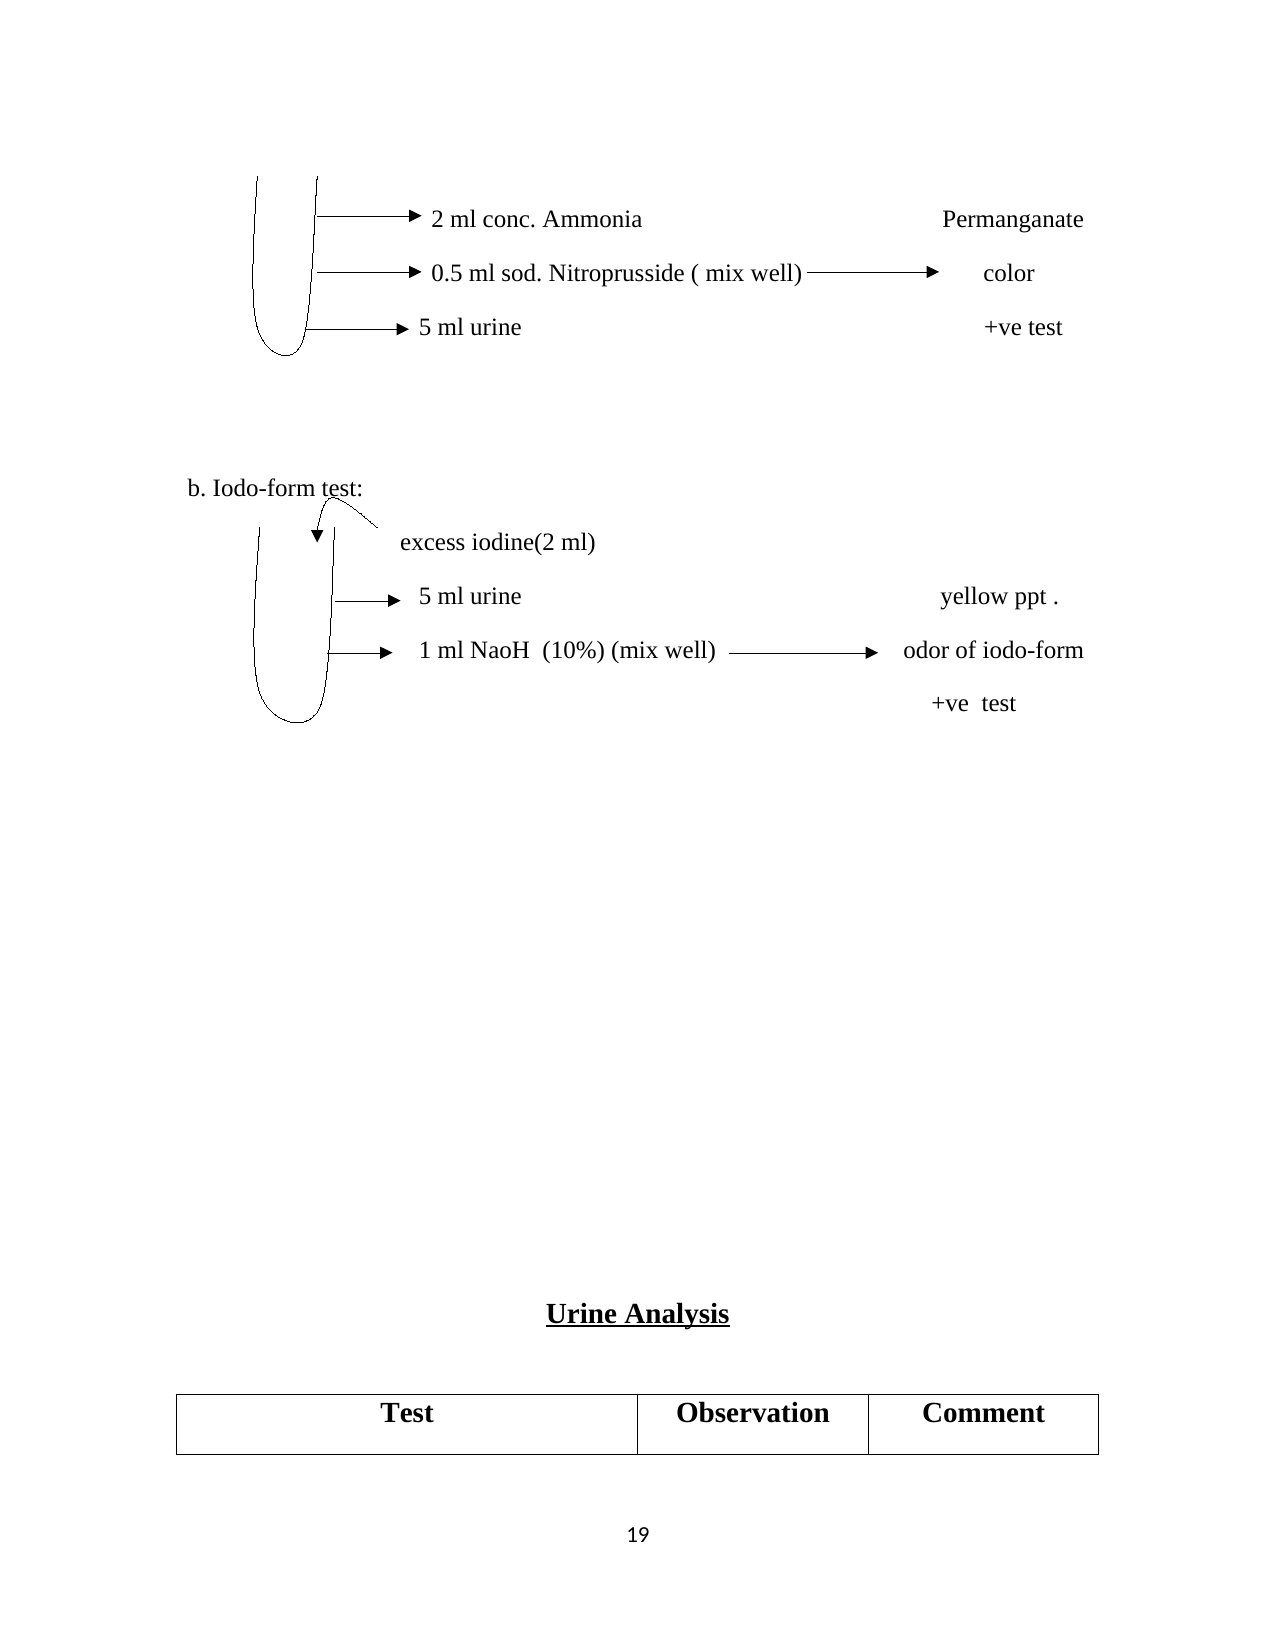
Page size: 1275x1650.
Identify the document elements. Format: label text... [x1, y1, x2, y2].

table_header Test [177, 1395, 637, 1453]
text excess iodine(2 ml) [187, 527, 1087, 556]
text 0.5 ml sod. Nitroprusside ( mix well) color [187, 258, 1087, 286]
table_header Comment [869, 1395, 1098, 1453]
text 2 ml conc. Ammonia Permanganate [187, 204, 1087, 233]
text 5 ml urine yellow ppt . [187, 581, 1087, 609]
subtitle Urine Analysis [187, 1296, 1087, 1330]
table_header Observation [638, 1395, 868, 1453]
text 1 ml NaoH (10%) (mix well) odor of iodo-form [187, 635, 1087, 663]
text b. Iodo-form test: [187, 473, 1087, 502]
text +ve test [187, 688, 1087, 717]
text 5 ml urine +ve test [187, 312, 1087, 340]
